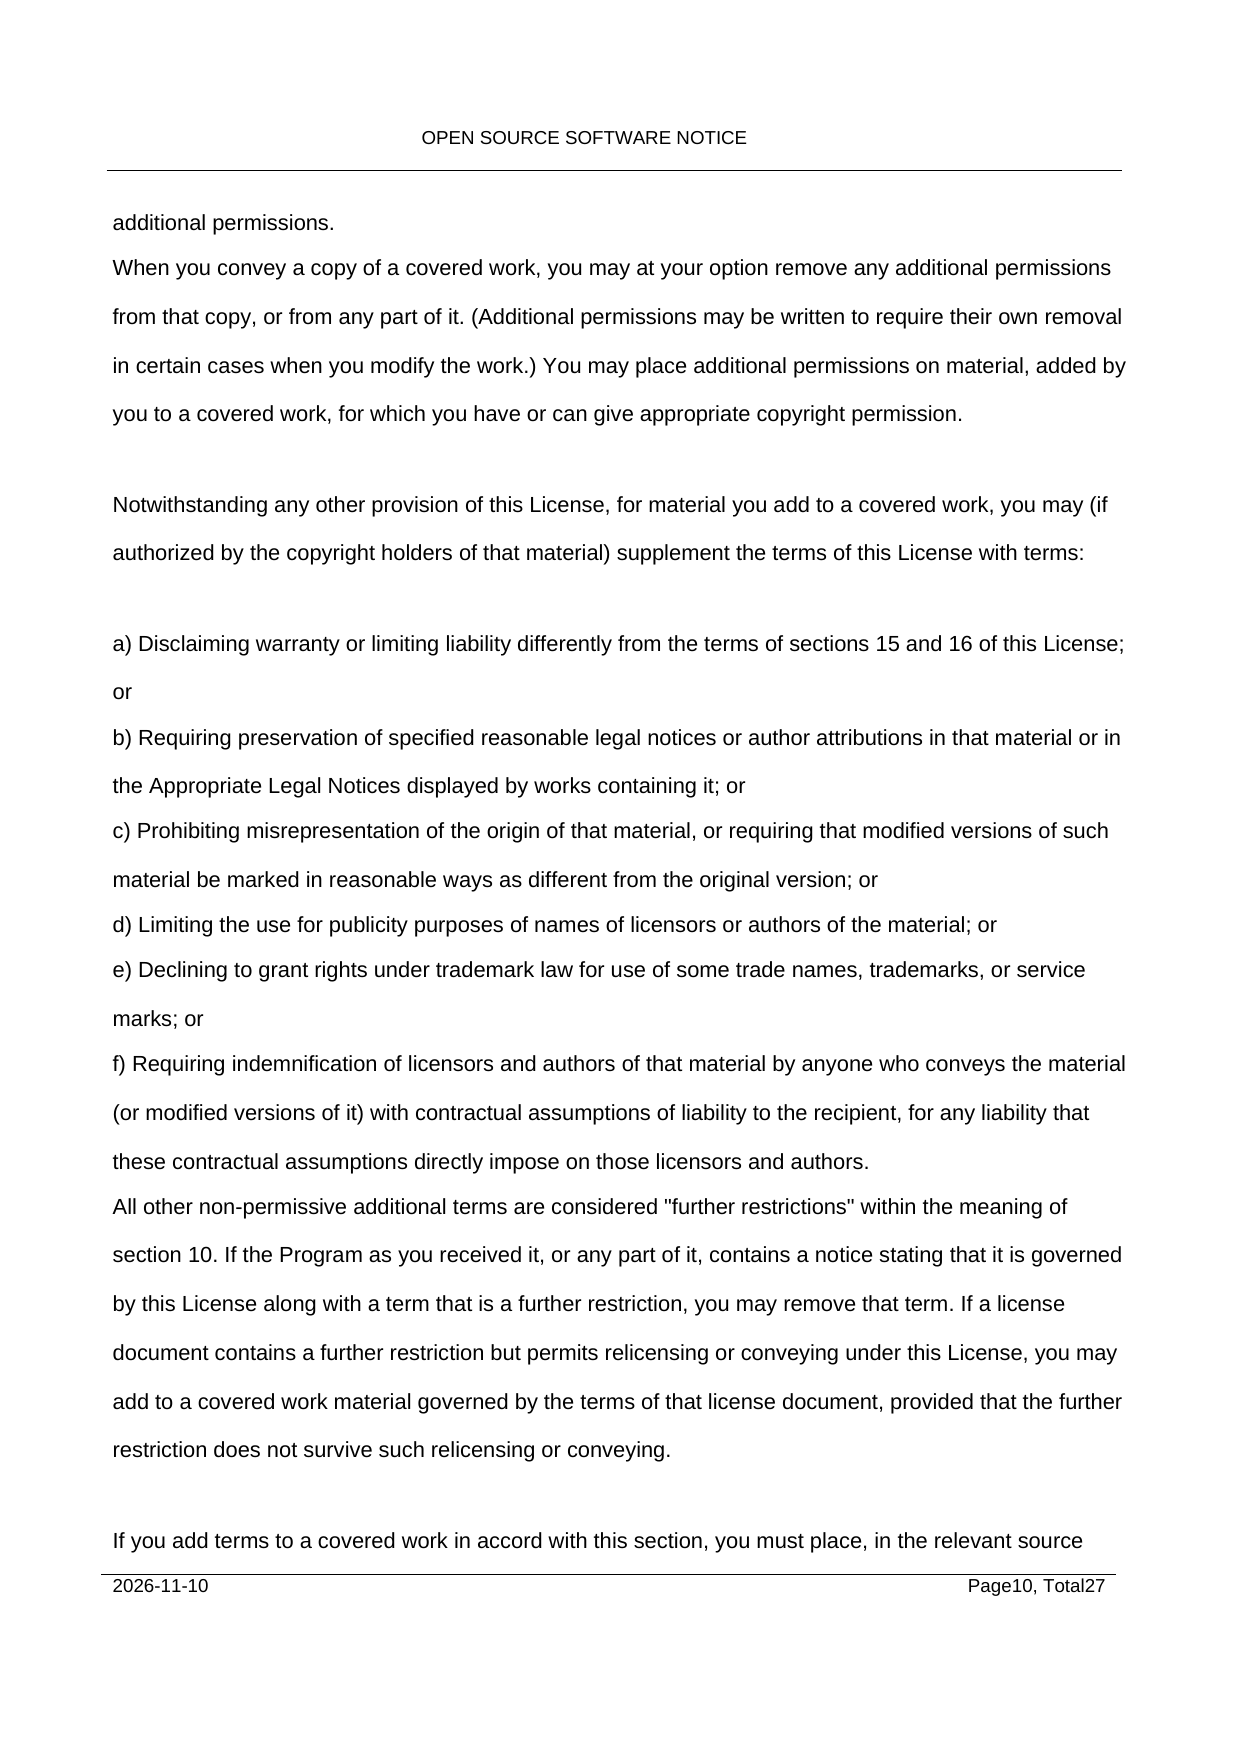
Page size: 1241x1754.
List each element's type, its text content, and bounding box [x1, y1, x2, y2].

text a) Disclaiming warranty or limiting liability differently from the terms of sections 15 and 16 of this License; or [112, 627, 1128, 708]
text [112, 1524, 1128, 1556]
text b) Requiring preservation of specified reasonable legal notices or author attributions in that material or in the Appropriate Legal Notices displayed by works containing it; or [112, 721, 1128, 802]
text All other non-permissive additional terms are considered "further restrictions" within the meaning of section 10. If the Program as you received it, or any part of it, contains a notice stating that it is governed by this License along with a term that is a further restriction, you may remove that term. If a license document contains a further restriction but permits relicensing or conveying under this License, you may add to a covered work material governed by the terms of that license document, provided that the further restriction does not survive such relicensing or conveying. [112, 1190, 1128, 1466]
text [112, 206, 1128, 239]
text When you convey a copy of a covered work, you may at your option remove any additional permissions from that copy, or from any part of it. (Additional permissions may be written to require their own removal in certain cases when you modify the work.) You may place additional permissions on material, added by you to a covered work, for which you have or can give appropriate copyright permission. [112, 251, 1128, 430]
text c) Prohibiting misrepresentation of the origin of that material, or requiring that modified versions of such material be marked in reasonable ways as different from the original version; or [112, 814, 1128, 896]
text f) Requiring indemnification of licensors and authors of that material by anyone who conveys the material (or modified versions of it) with contractual assumptions of liability to the recipient, for any liability that these contractual assumptions directly impose on those licensors and authors. [112, 1047, 1128, 1177]
text e) Declining to grant rights under trademark law for use of some trade names, trademarks, or service marks; or [112, 953, 1128, 1035]
text d) Limiting the use for publicity purposes of names of licensors or authors of the material; or [112, 908, 1128, 941]
text Notwithstanding any other provision of this License, for material you add to a covered work, you may (if authorized by the copyright holders of that material) supplement the terms of this License with terms: [112, 488, 1128, 569]
